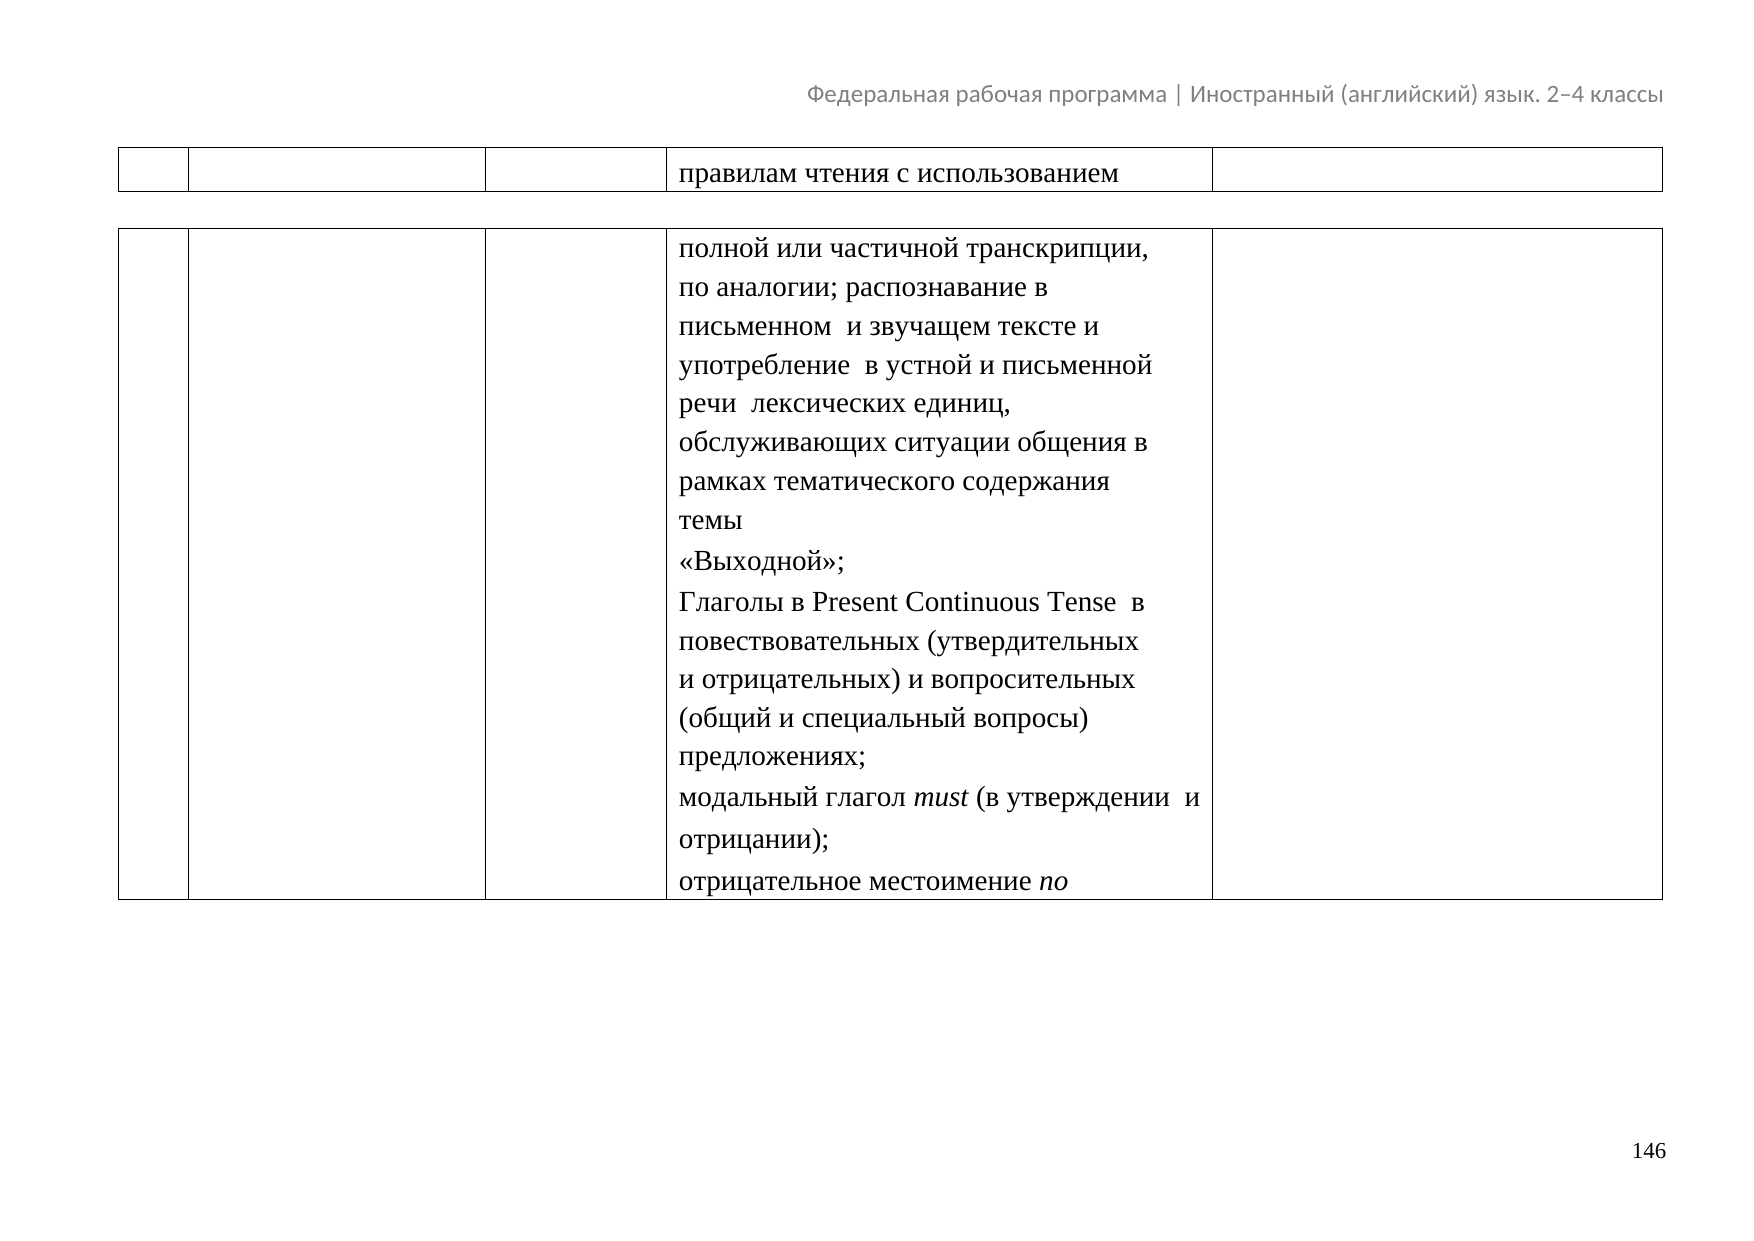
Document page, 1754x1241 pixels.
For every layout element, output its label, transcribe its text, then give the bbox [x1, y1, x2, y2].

table_header [119, 229, 188, 899]
table_header [189, 148, 485, 191]
table_header [119, 148, 188, 191]
table_header [486, 229, 666, 899]
table_header [1213, 148, 1662, 191]
table_header [486, 148, 666, 191]
table_header полной или частичной транскрипции, по аналогии; распознавание в письменном и звучащем тексте и употребление в устной и письменной речи лексических единиц, обслуживающих ситуации общения в рамках тематического содержания темы «Выходной»; Глаголы в Present Continuous Tense в повествовательных (утвердительных и отрицательных) и вопросительных (общий и специальный вопросы) предложениях; модальный глагол must (в утверждении и отрицании); отрицательное местоимение no [667, 229, 1212, 899]
table_header [189, 229, 485, 899]
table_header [667, 148, 1212, 191]
table_header [1213, 229, 1662, 899]
